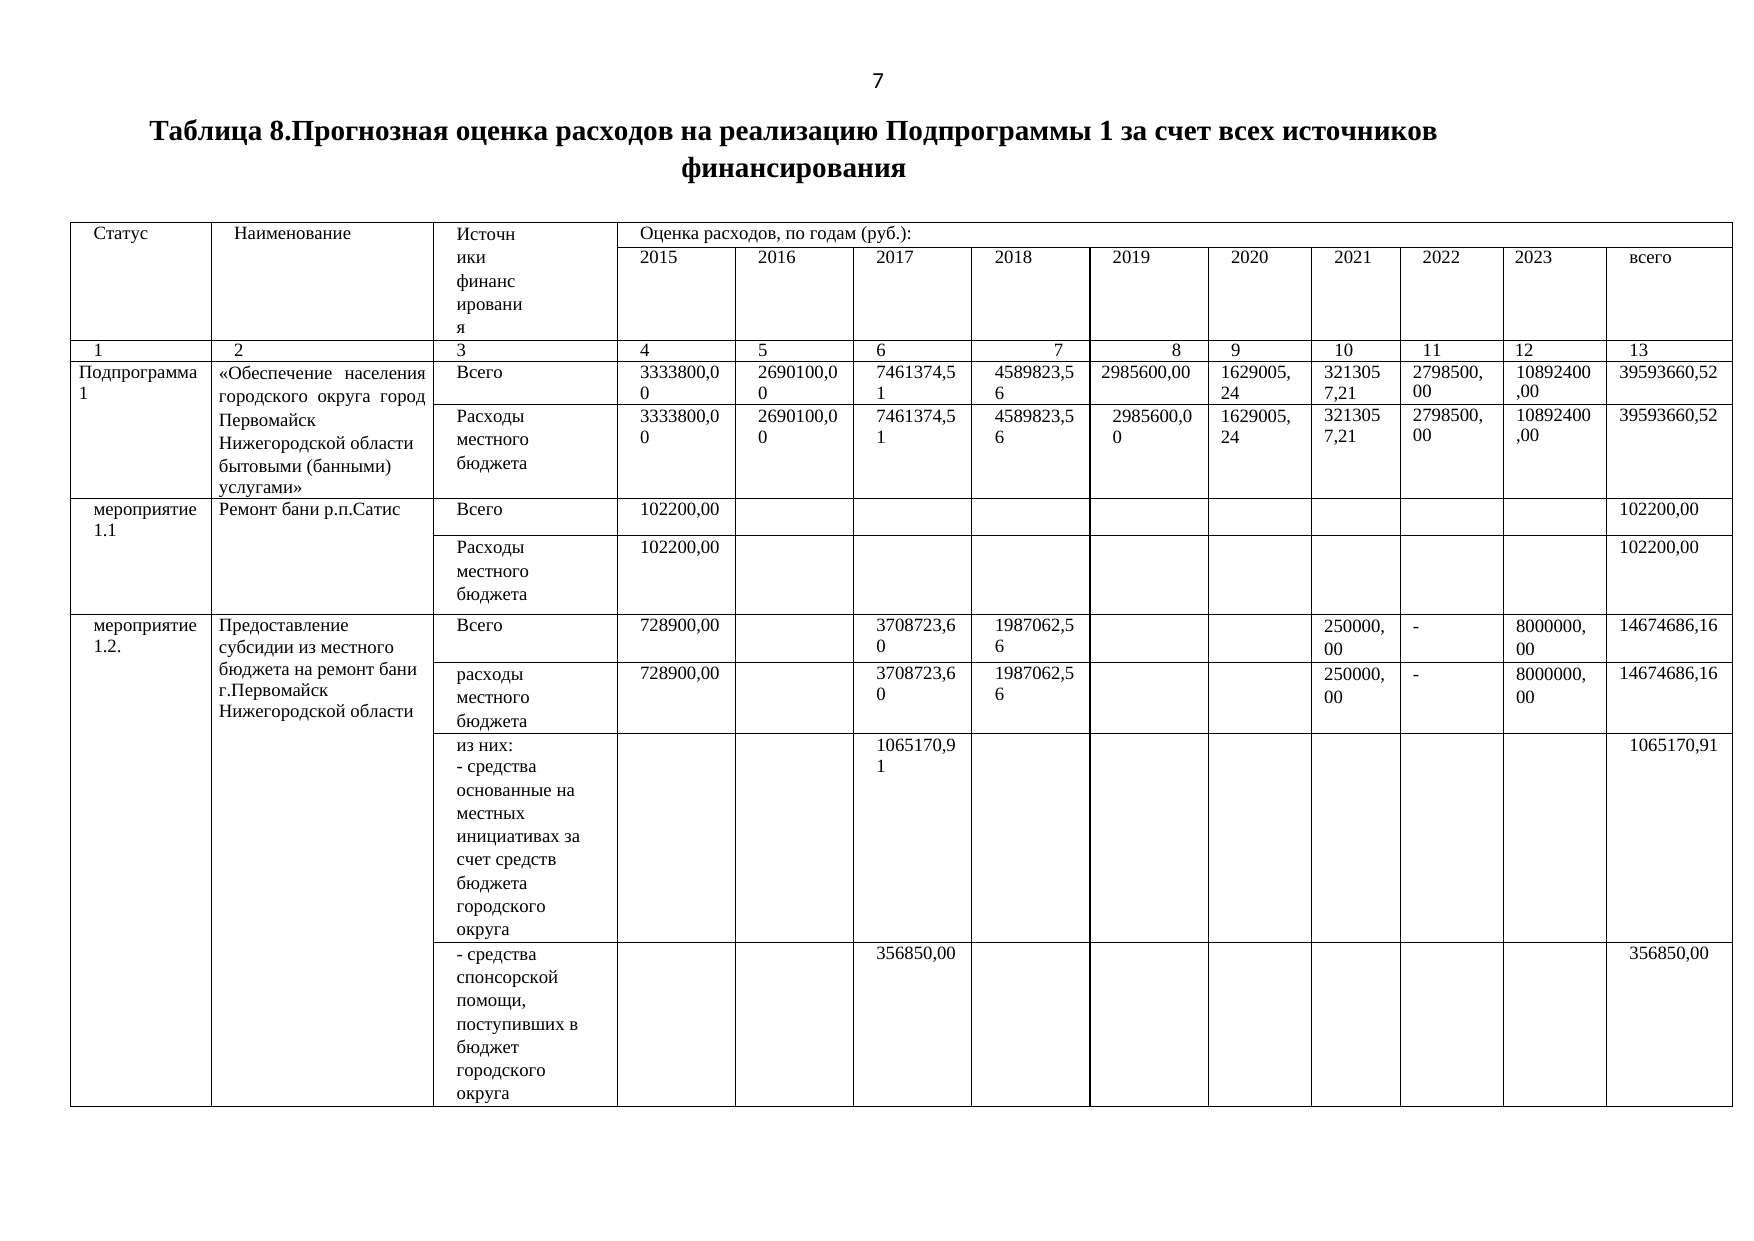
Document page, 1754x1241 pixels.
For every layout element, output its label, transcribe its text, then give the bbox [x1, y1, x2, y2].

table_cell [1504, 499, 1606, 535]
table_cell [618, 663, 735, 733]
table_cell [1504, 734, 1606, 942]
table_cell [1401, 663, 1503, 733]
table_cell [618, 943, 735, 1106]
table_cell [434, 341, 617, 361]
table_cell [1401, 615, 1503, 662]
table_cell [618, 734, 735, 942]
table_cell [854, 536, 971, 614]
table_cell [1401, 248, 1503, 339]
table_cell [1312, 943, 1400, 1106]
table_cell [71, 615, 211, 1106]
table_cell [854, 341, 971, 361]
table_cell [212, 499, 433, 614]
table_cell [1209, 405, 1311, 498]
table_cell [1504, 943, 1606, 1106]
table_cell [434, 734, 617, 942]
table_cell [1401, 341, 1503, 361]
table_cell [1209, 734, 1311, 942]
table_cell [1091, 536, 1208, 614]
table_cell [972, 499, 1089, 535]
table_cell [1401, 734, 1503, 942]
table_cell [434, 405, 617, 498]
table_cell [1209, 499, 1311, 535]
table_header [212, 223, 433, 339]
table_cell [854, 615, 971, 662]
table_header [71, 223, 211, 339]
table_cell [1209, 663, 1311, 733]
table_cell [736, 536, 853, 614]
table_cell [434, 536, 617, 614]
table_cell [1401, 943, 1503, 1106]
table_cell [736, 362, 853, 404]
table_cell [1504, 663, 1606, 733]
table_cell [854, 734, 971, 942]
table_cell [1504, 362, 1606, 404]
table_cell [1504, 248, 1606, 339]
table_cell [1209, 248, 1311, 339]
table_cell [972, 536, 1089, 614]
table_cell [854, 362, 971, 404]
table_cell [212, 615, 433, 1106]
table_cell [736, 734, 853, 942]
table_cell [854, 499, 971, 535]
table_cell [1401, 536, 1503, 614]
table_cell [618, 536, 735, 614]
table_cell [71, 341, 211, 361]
text 7 [120, 67, 1636, 95]
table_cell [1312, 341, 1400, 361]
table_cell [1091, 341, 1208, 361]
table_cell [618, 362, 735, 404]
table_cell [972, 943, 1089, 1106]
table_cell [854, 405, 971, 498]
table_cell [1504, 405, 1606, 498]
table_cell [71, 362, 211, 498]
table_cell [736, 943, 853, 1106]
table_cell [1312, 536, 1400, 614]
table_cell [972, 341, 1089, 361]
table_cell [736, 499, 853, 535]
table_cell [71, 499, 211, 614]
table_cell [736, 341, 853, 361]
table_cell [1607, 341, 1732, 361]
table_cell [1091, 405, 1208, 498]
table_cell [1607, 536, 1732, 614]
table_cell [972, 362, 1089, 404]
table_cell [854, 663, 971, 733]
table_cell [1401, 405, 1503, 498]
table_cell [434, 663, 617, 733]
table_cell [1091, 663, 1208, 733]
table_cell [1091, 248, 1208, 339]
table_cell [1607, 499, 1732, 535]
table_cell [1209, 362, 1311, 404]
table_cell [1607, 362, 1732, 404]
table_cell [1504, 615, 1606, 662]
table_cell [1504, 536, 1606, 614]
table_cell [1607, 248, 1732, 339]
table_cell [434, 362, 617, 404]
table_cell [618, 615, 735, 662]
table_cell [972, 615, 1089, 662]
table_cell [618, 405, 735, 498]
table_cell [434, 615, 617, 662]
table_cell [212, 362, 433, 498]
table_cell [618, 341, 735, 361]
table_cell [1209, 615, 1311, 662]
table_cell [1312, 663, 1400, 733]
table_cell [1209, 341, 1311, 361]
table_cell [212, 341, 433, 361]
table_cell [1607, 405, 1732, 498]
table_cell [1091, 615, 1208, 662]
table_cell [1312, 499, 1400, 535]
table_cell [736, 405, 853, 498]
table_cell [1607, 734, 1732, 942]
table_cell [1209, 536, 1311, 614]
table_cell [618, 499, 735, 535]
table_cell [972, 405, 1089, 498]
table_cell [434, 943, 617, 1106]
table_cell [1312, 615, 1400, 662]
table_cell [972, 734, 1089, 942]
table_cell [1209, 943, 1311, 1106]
text Таблица 8.Прогнозная оценка расходов на реализацию Подпрограммы 1 за счет всех источников финансирования [118, 113, 1469, 183]
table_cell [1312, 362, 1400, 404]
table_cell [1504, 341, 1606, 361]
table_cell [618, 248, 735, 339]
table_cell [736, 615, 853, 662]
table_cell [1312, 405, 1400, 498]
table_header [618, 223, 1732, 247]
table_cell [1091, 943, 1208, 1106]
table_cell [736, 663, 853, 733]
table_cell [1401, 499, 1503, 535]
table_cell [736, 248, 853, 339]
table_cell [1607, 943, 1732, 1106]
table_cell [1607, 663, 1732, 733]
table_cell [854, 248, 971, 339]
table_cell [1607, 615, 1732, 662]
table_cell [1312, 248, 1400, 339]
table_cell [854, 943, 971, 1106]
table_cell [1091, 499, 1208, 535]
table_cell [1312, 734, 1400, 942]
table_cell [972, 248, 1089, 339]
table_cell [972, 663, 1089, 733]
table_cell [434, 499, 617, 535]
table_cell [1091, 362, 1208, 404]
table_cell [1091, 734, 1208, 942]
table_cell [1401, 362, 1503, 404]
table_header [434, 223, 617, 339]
